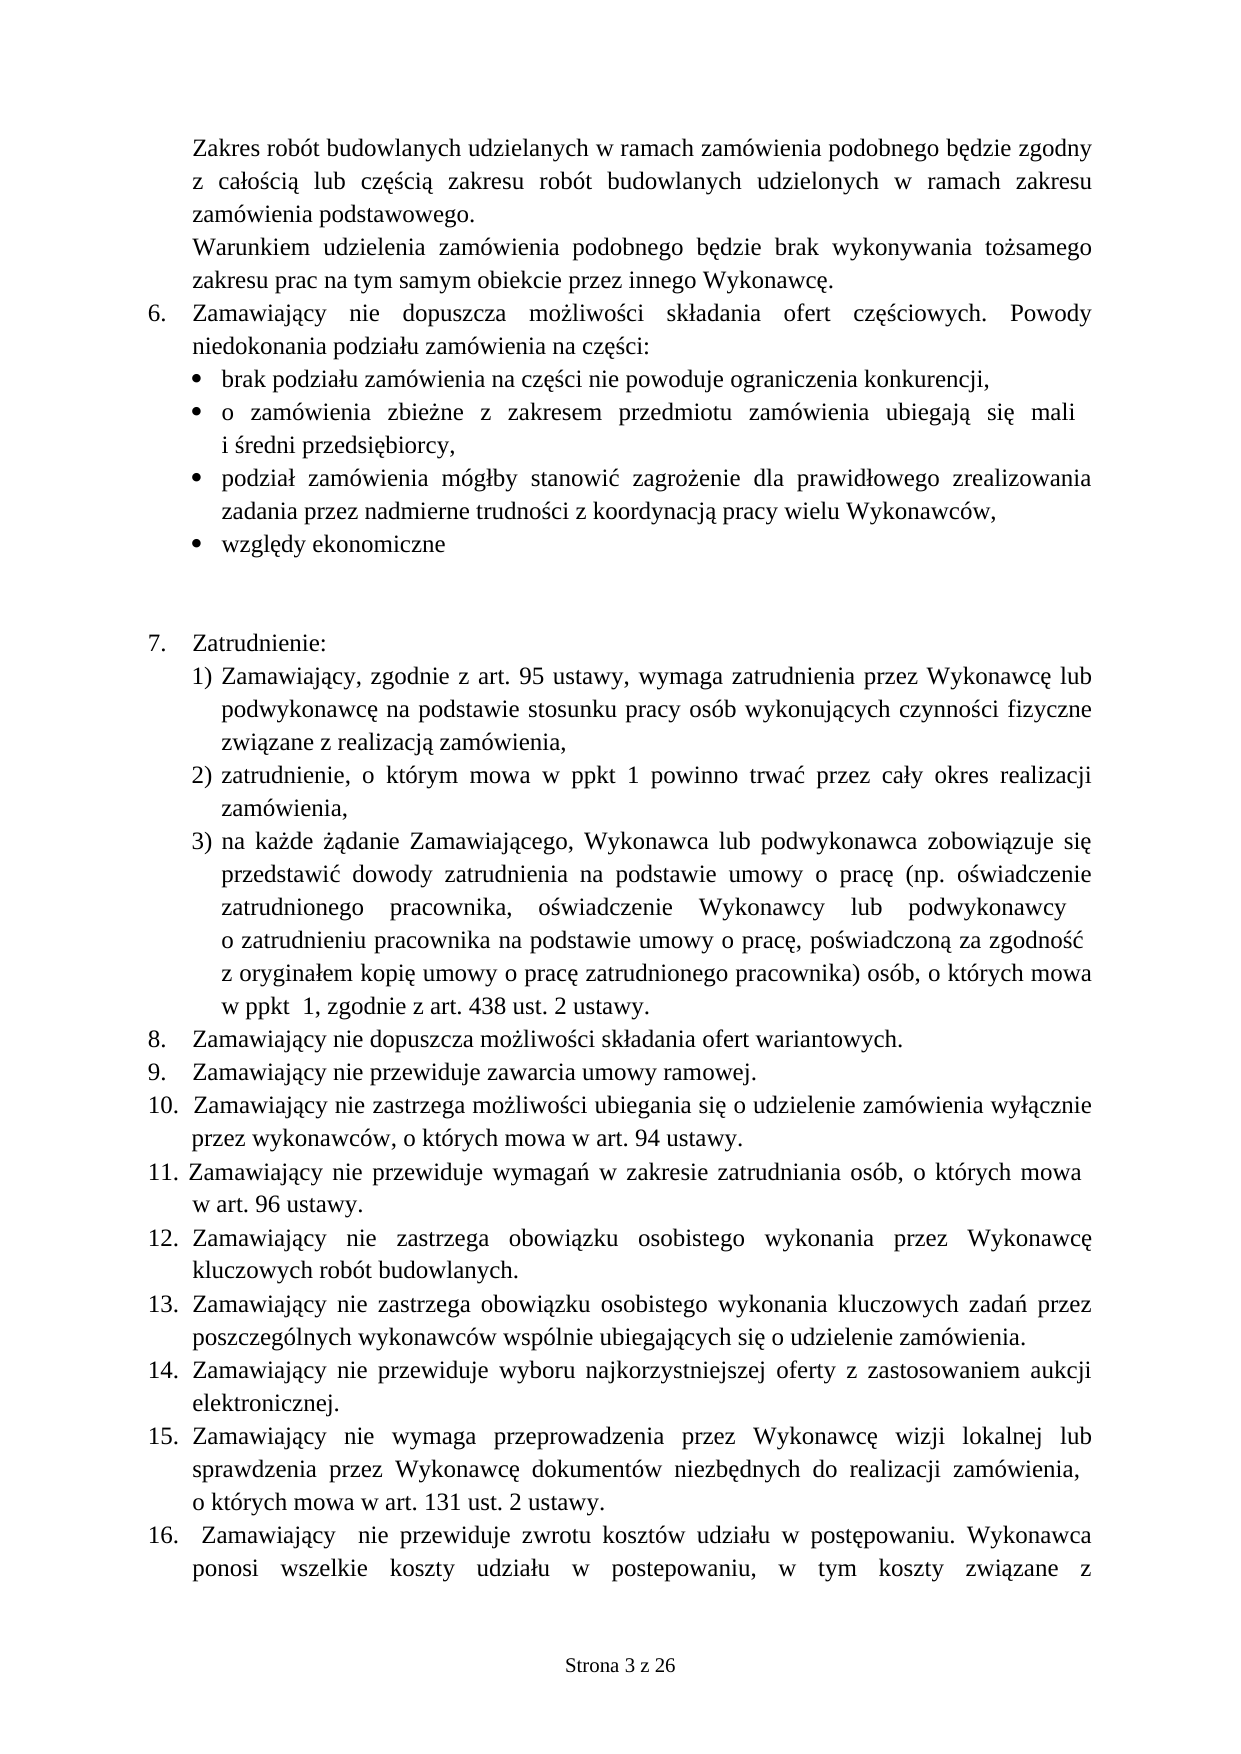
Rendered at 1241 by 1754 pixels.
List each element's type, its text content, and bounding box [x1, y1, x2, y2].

text 10. Zamawiający nie zastrzega możliwości ubiegania się o udzielenie zamówienia wyłącznie przez wykonawców, o których mowa w art. 94 ustawy. [148, 1091, 1093, 1152]
list o zamówienia zbieżne z zakresem przedmiotu zamówienia ubiegają się mali i średni przedsiębiorcy, [192, 397, 1093, 459]
text Warunkiem udzielenia zamówienia podobnego będzie brak wykonywania tożsamego zakresu prac na tym samym obiekcie przez innego Wykonawcę. [148, 232, 1093, 294]
list brak podziału zamówienia na części nie powoduje ograniczenia konkurencji, [192, 364, 1093, 393]
list względy ekonomiczne [192, 529, 1093, 558]
text 9. Zamawiający nie przewiduje zawarcia umowy ramowej. [148, 1057, 1093, 1086]
text 14. Zamawiający nie przewiduje wyboru najkorzystniejszej oferty z zastosowaniem aukcji elektronicznej. [148, 1355, 1093, 1416]
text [148, 1520, 1093, 1582]
text 11. Zamawiający nie przewiduje wymagań w zakresie zatrudniania osób, o których mowa w art. 96 ustawy. [148, 1157, 1093, 1218]
text 7. Zatrudnienie: [148, 628, 1093, 657]
text 3) na każde żądanie Zamawiającego, Wykonawca lub podwykonawca zobowiązuje się przedstawić dowody zatrudnienia na podstawie umowy o pracę (np. oświadczenie zatrudnionego pracownika, oświadczenie Wykonawcy lub podwykonawcy o zatrudnieniu pracownika na podstawie umowy o pracę, poświadczoną za zgodność z oryginałem kopię umowy o pracę zatrudnionego pracownika) osób, o których mowa w ppkt 1, zgodnie z art. 438 ust. 2 ustawy. [148, 826, 1093, 1020]
text Zakres robót budowlanych udzielanych w ramach zamówienia podobnego będzie zgodny z całością lub częścią zakresu robót budowlanych udzielonych w ramach zakresu zamówienia podstawowego. [148, 133, 1093, 228]
text 1) Zamawiający, zgodnie z art. 95 ustawy, wymaga zatrudnienia przez Wykonawcę lub podwykonawcę na podstawie stosunku pracy osób wykonujących czynności fizyczne związane z realizacją zamówienia, [148, 661, 1093, 756]
list podział zamówienia mógłby stanowić zagrożenie dla prawidłowego zrealizowania zadania przez nadmierne trudności z koordynacją pracy wielu Wykonawców, [192, 463, 1093, 525]
text 8. Zamawiający nie dopuszcza możliwości składania ofert wariantowych. [148, 1024, 1093, 1053]
text 2) zatrudnienie, o którym mowa w ppkt 1 powinno trwać przez cały okres realizacji zamówienia, [148, 760, 1093, 822]
text 6. Zamawiający nie dopuszcza możliwości składania ofert częściowych. Powody niedokonania podziału zamówienia na części: [148, 298, 1093, 360]
text 12. Zamawiający nie zastrzega obowiązku osobistego wykonania przez Wykonawcę kluczowych robót budowlanych. [148, 1223, 1093, 1284]
text 13. Zamawiający nie zastrzega obowiązku osobistego wykonania kluczowych zadań przez poszczególnych wykonawców wspólnie ubiegających się o udzielenie zamówienia. [148, 1289, 1093, 1350]
text 15. Zamawiający nie wymaga przeprowadzenia przez Wykonawcę wizji lokalnej lub sprawdzenia przez Wykonawcę dokumentów niezbędnych do realizacji zamówienia, o których mowa w art. 131 ust. 2 ustawy. [148, 1421, 1093, 1516]
